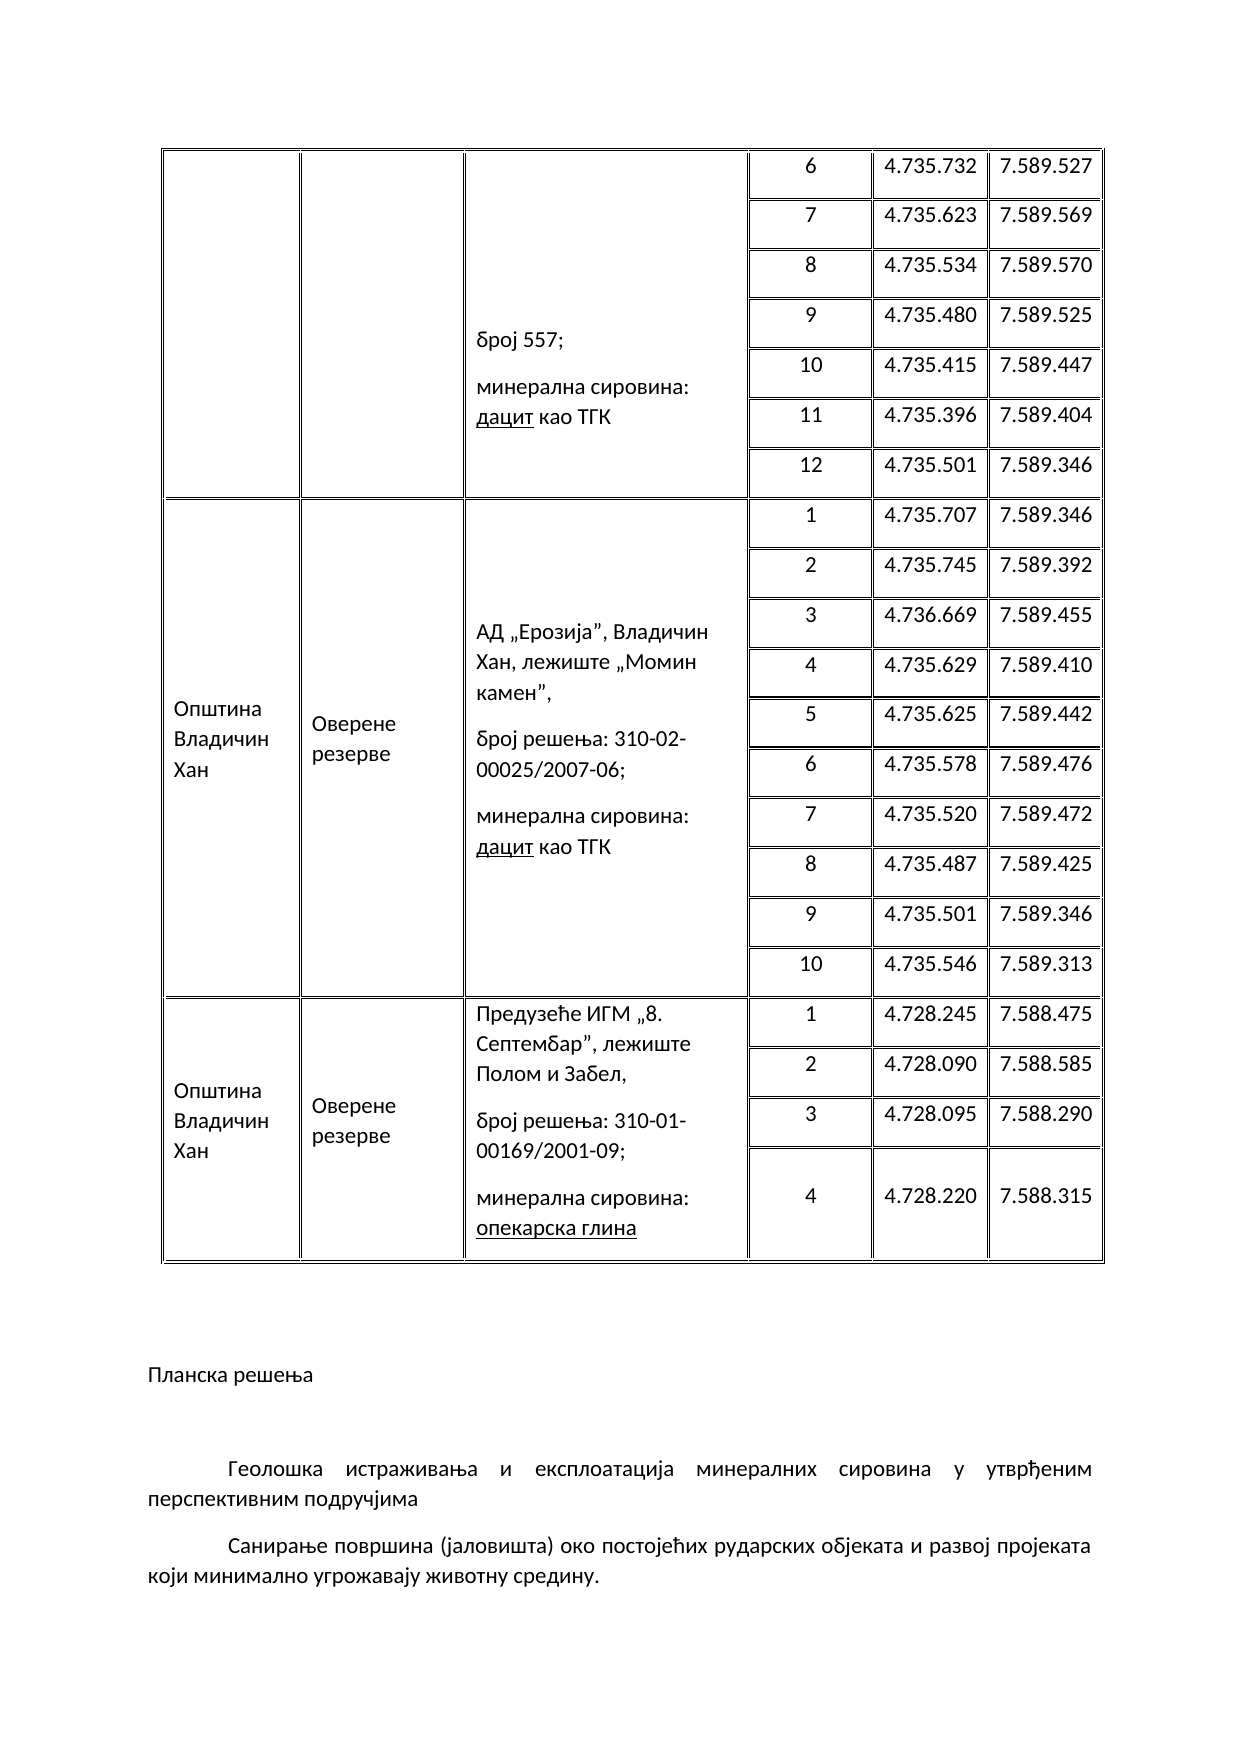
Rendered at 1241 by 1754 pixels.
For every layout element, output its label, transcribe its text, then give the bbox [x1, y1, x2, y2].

table_cell 10 [750, 350, 871, 397]
text Геолошка истраживања и експлоатација минералних сировина у утврђеним перспективним подручјима [148, 1454, 1093, 1512]
table_cell 1 [750, 500, 871, 547]
table_cell 9 [750, 300, 871, 347]
table_cell 9 [750, 899, 871, 946]
table_cell 4.735.501 [874, 450, 987, 497]
table_cell 7.589.570 [990, 248, 1102, 297]
table_cell 7.589.472 [988, 796, 1104, 846]
table_cell 7.589.313 [988, 946, 1104, 996]
table_cell 4.735.623 [874, 201, 987, 247]
table_cell 4 [750, 650, 871, 696]
table_cell 8 [750, 251, 871, 297]
table_cell 11 [750, 400, 871, 447]
table_cell 7.588.585 [990, 1046, 1102, 1096]
table_cell 10 [750, 949, 871, 996]
table_cell 8 [750, 849, 871, 896]
table_cell 7.588.315 [988, 1146, 1102, 1260]
table_cell 4.735.520 [874, 799, 987, 846]
table_cell 6 [749, 149, 873, 197]
table_cell 7.589.425 [988, 846, 1104, 896]
table_cell АД „Ерозија”, Владичин Хан, лежиште „Момин камен”, број решења: 310-02-00025/2007-06; минерална сировина: дацит као ТГК [466, 500, 747, 996]
table_cell 4.735.480 [874, 300, 987, 347]
table_cell 4.728.095 [874, 1099, 987, 1146]
table_cell 7.589.527 [988, 148, 1104, 197]
table_cell 7.588.475 [990, 996, 1102, 1046]
table_cell 7.589.476 [990, 746, 1102, 796]
table_cell 4 [749, 1146, 873, 1260]
table_cell 4.735.501 [874, 899, 987, 946]
table_cell 4.736.669 [874, 600, 987, 647]
table_cell Оверене резерве [300, 996, 465, 1260]
table_cell 7.589.346 [988, 447, 1104, 497]
text Планска решења [148, 1360, 1093, 1388]
table_cell 4.735.546 [874, 949, 987, 996]
table_cell 7.589.455 [990, 597, 1102, 647]
table_cell 7.589.392 [990, 547, 1102, 597]
table_cell 4.728.220 [873, 1149, 988, 1260]
table_cell 7.588.290 [990, 1096, 1102, 1146]
table_cell Општина Владичин Хан [164, 497, 299, 996]
table_cell 2 [750, 550, 871, 597]
table_cell 4.735.487 [874, 849, 987, 896]
table_cell 12 [750, 450, 871, 497]
table_cell 7 [750, 201, 871, 247]
table_cell 4.728.245 [874, 999, 987, 1046]
table_cell 3 [750, 1099, 871, 1146]
table_cell 7.589.569 [990, 198, 1102, 247]
table_cell 7.589.525 [988, 297, 1104, 347]
table_cell 7.589.410 [990, 647, 1102, 696]
table_cell 2 [750, 1049, 871, 1096]
table_cell 4.735.415 [874, 350, 987, 397]
table_cell 7.589.447 [988, 347, 1104, 397]
table_cell Предузеће ИГМ „8. Септембар”, лежиште Полом и Забел, број решења: 310-01-00169/2001-09; минерална сировина: опекарска глина [465, 999, 748, 1260]
table_cell Оверене резерве [302, 500, 463, 996]
table_cell 7.589.442 [990, 696, 1102, 746]
table_cell 4.735.629 [874, 650, 987, 696]
table_cell 7.589.404 [988, 397, 1104, 447]
table_cell 1 [750, 999, 871, 1046]
text Санирање површина (јаловишта) око постојећих рударских објеката и развој пројеката који минимално угрожавају животну средину. [148, 1531, 1093, 1589]
table_cell 7.589.346 [990, 497, 1102, 547]
table_cell 6 [750, 750, 871, 796]
table_cell 4.735.534 [874, 251, 987, 297]
table_cell Општина Владичин Хан [164, 996, 300, 1260]
table_cell 3 [750, 600, 871, 647]
table_cell 5 [750, 700, 871, 746]
table_cell 4.735.625 [874, 700, 987, 746]
table_cell 4.735.578 [874, 750, 987, 796]
table_cell 4.735.745 [874, 550, 987, 597]
table_cell 4.728.090 [874, 1049, 987, 1096]
table_cell 4.735.732 [873, 151, 988, 197]
table_cell 4.735.707 [874, 500, 987, 547]
table_cell 7.589.346 [988, 896, 1104, 946]
table_cell 4.735.396 [874, 400, 987, 447]
table_cell 7 [750, 799, 871, 846]
